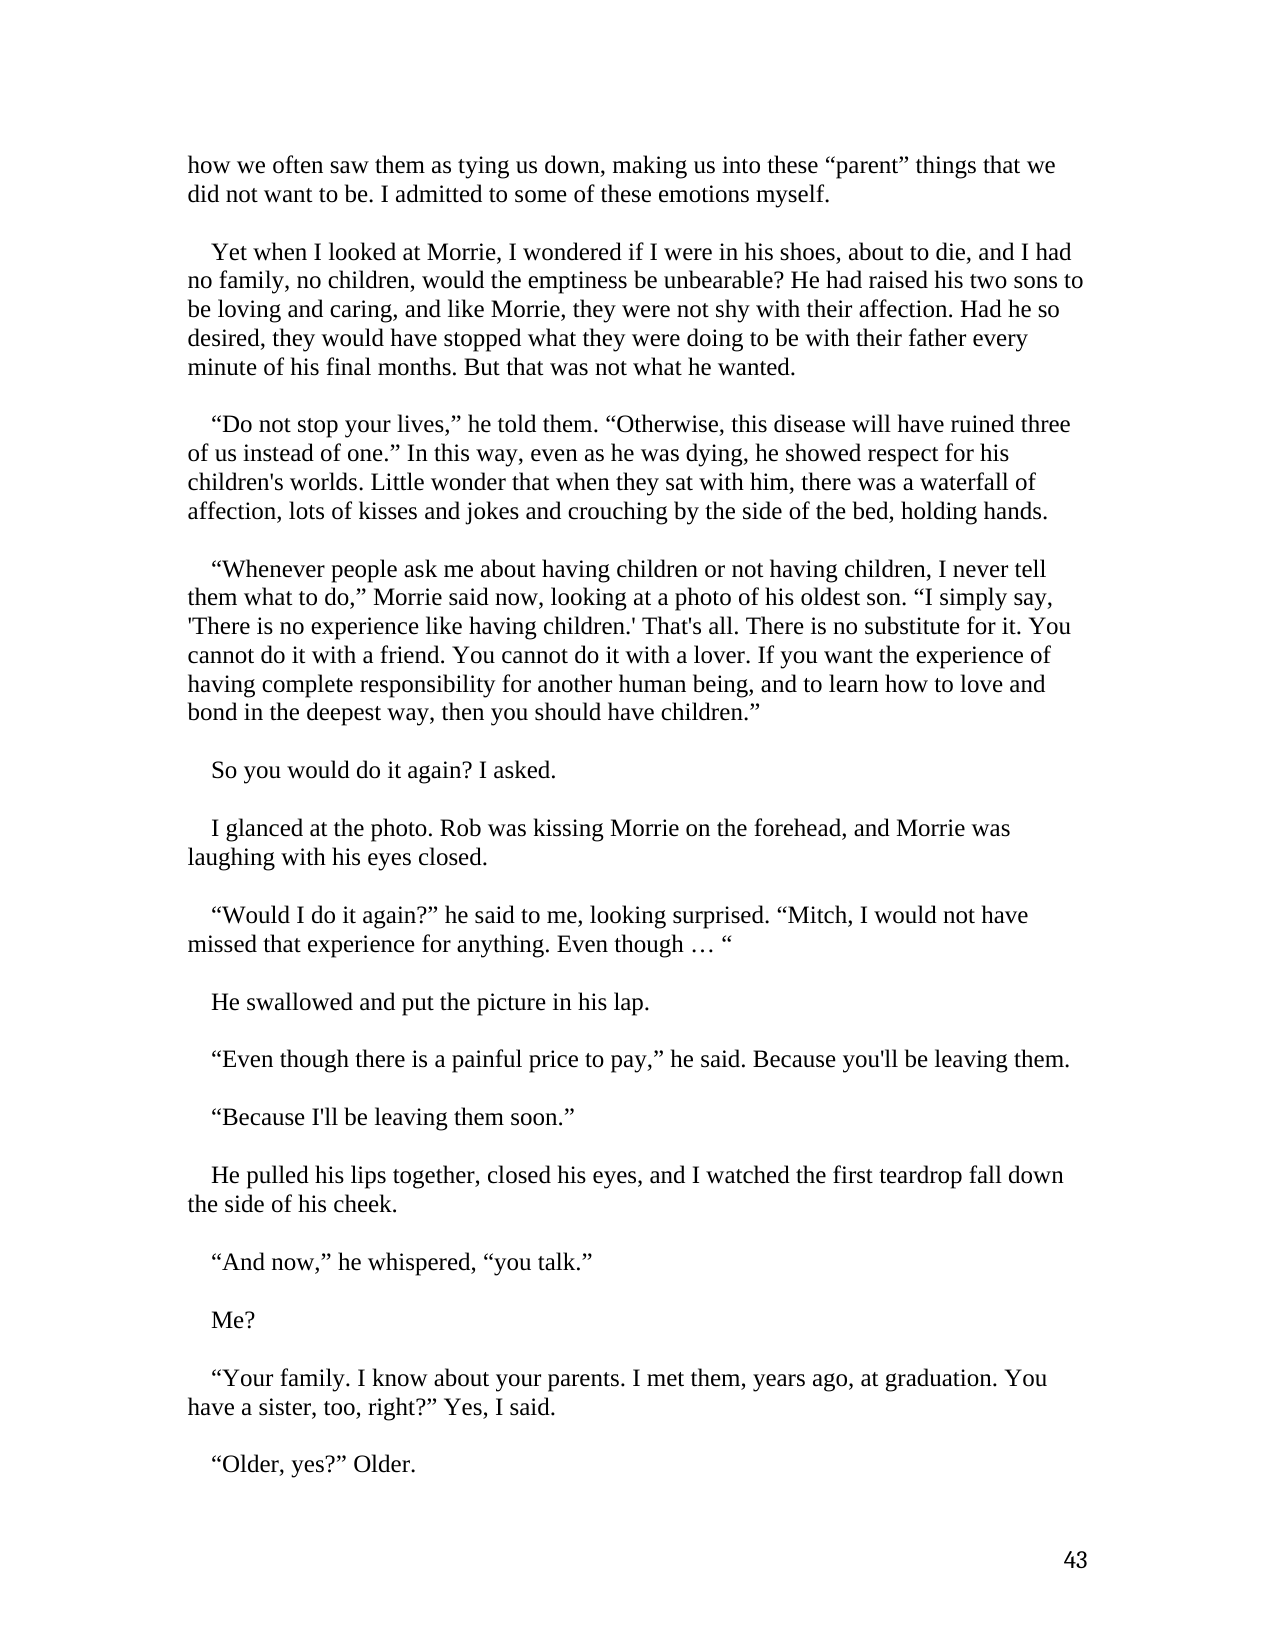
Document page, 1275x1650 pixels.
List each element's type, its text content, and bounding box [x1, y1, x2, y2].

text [187, 150, 1087, 207]
text “Whenever people ask me about having children or not having children, I never tell them what to do,” Morrie said now, looking at a photo of his oldest son. “I simply say, 'There is no experience like having children.' That's all. There is no substitute for it. You cannot do it with a friend. You cannot do it with a lover. If you want the experience of having complete responsibility for another human being, and to learn how to love and bond in the deepest way, then you should have children.” [187, 554, 1087, 726]
text “Because I'll be leaving them soon.” [187, 1102, 1087, 1131]
text “Older, yes?” Older. [187, 1449, 1087, 1478]
text Me? [187, 1305, 1087, 1334]
text “Your family. I know about your parents. I met them, years ago, at graduation. You have a sister, too, right?” Yes, I said. [187, 1363, 1087, 1420]
text “Do not stop your lives,” he told them. “Otherwise, this disease will have ruined three of us instead of one.” In this way, even as he was dying, he showed respect for his children's worlds. Little wonder that when they sat with him, there was a waterfall of affection, lots of kisses and jokes and crouching by the side of the bed, holding hands. [187, 409, 1087, 524]
text He pulled his lips together, closed his eyes, and I watched the first teardrop fall down the side of his cheek. [187, 1160, 1087, 1218]
text “Would I do it again?” he said to me, looking surprised. “Mitch, I would not have missed that experience for anything. Even though … “ [187, 900, 1087, 957]
text “Even though there is a painful price to pay,” he said. Because you'll be leaving them. [187, 1044, 1087, 1073]
text I glanced at the photo. Rob was kissing Morrie on the forehead, and Morrie was laughing with his eyes closed. [187, 813, 1087, 871]
text Yet when I looked at Morrie, I wondered if I were in his shoes, about to die, and I had no family, no children, would the emptiness be unbearable? He had raised his two sons to be loving and caring, and like Morrie, they were not shy with their affection. Had he so desired, they would have stopped what they were doing to be with their father every minute of his final months. But that was not what he wanted. [187, 237, 1087, 380]
text “And now,” he whispered, “you talk.” [187, 1247, 1087, 1276]
text So you would do it again? I asked. [187, 755, 1087, 784]
text He swallowed and put the picture in his lap. [187, 987, 1087, 1015]
